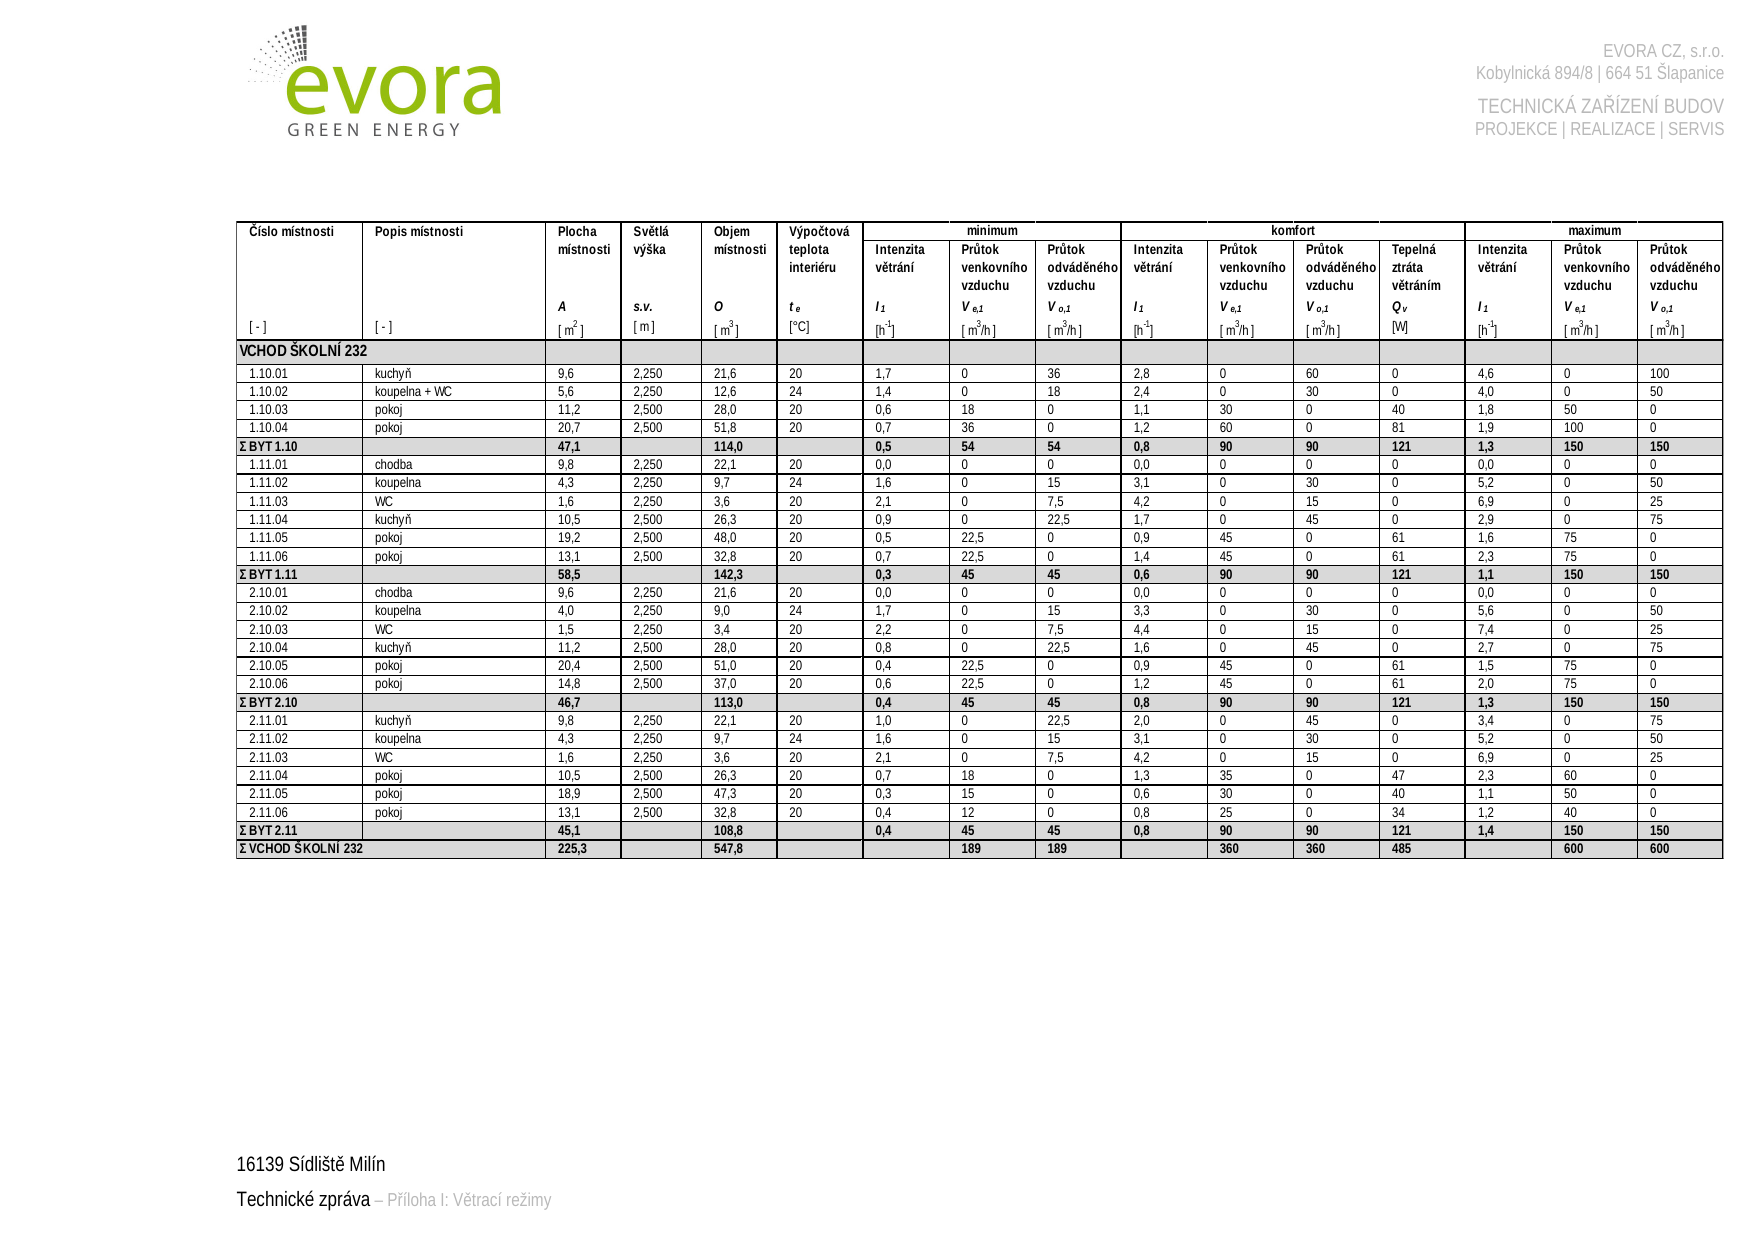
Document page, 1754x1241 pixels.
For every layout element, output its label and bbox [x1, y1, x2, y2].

picture [236, 12, 519, 146]
